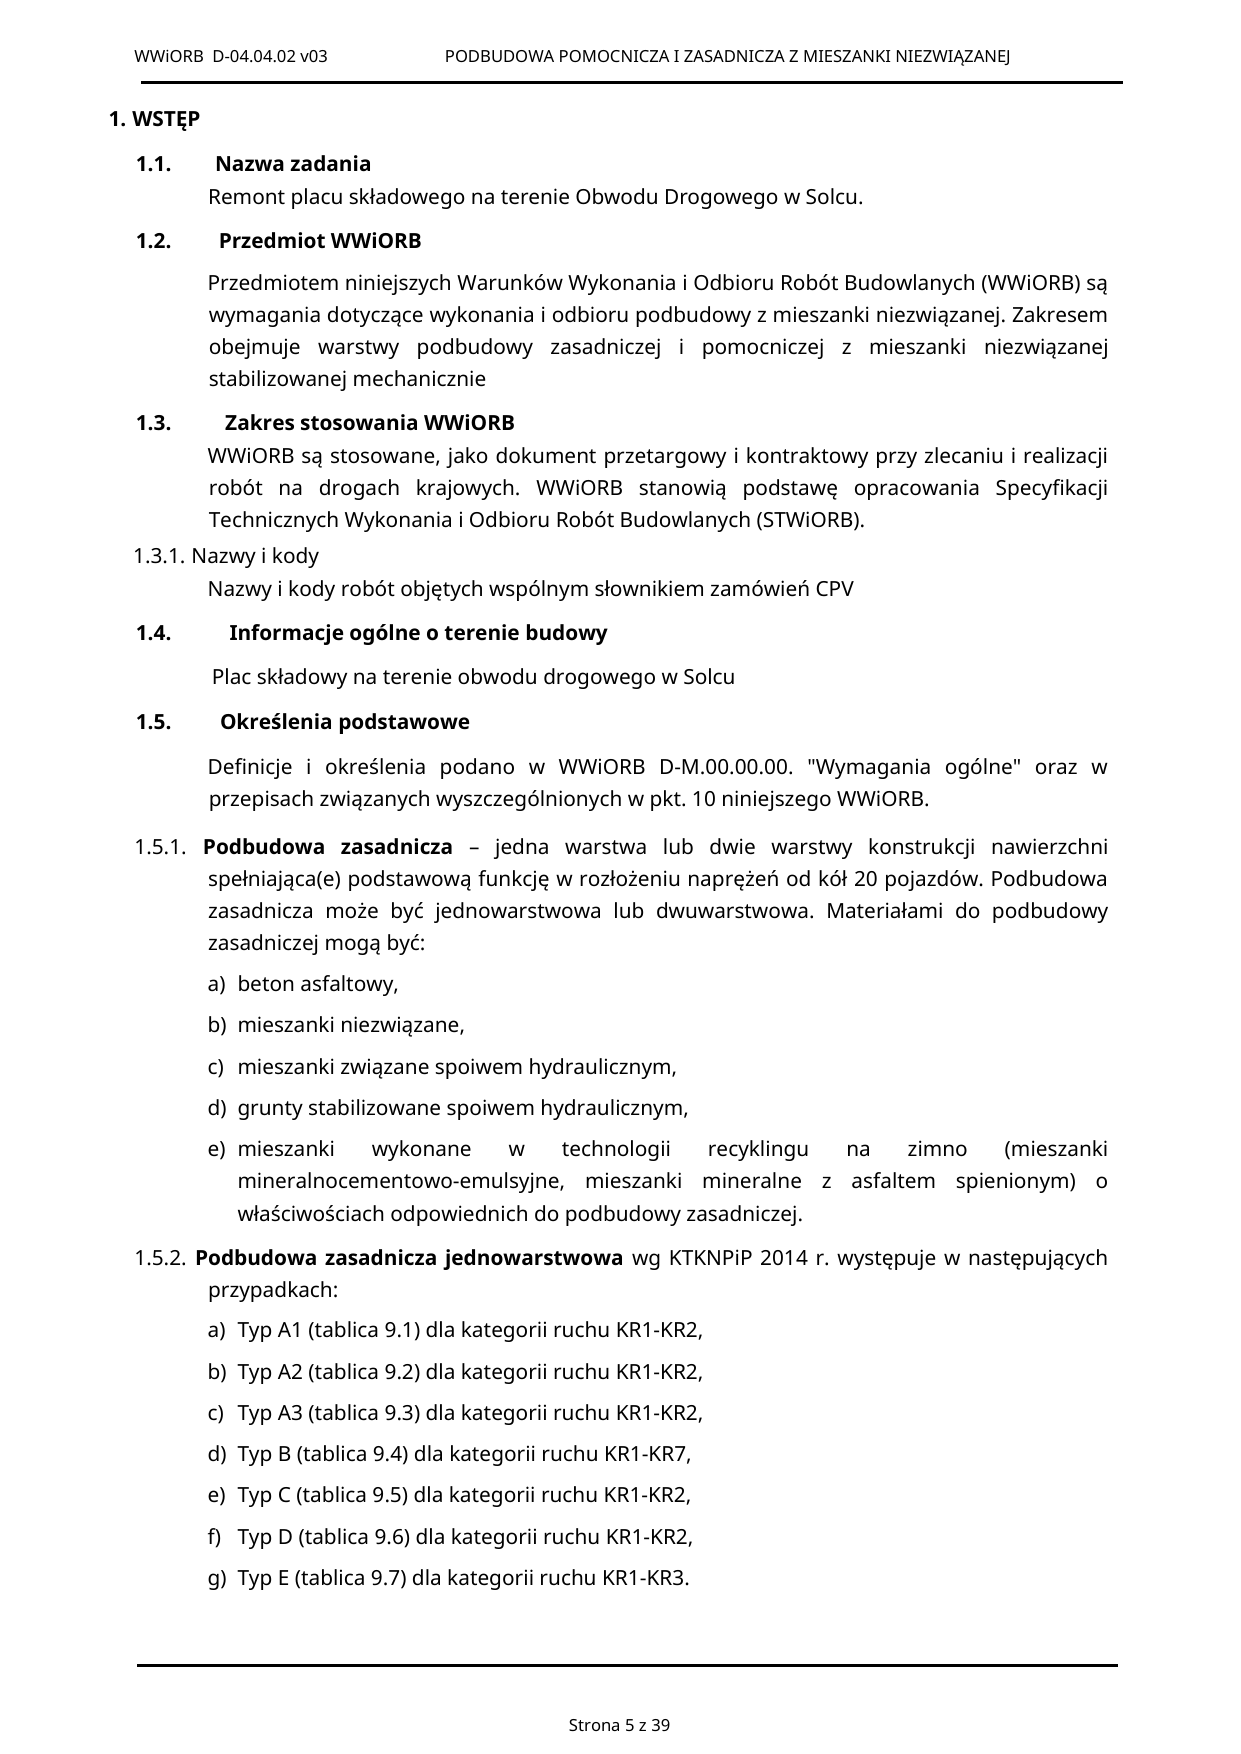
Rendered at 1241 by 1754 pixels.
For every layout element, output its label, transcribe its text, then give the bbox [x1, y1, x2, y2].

list Typ E (tablica 9.7) dla kategorii ruchu KR1-KR3. [207, 1563, 1109, 1591]
list mieszanki wykonane w technologii recyklingu na zimno (mieszanki mineralnocementowo-emulsyjne, mieszanki mineralne z asfaltem spienionym) o właściwościach odpowiednich do podbudowy zasadniczej. [207, 1134, 1109, 1227]
text 1.5.2. Podbudowa zasadnicza jednowarstwowa wg KTKNPiP 2014 r. występuje w następujących przypadkach: [134, 1243, 1109, 1303]
text 1.3.1. Nazwy i kody [133, 541, 1109, 569]
subtitle 1.4. Informacje ogólne o terenie budowy [108, 618, 1207, 646]
list mieszanki związane spoiwem hydraulicznym, [207, 1052, 1109, 1080]
text 1.5.1. Podbudowa zasadnicza – jedna warstwa lub dwie warstwy konstrukcji nawierzchni spełniająca(e) podstawową funkcję w rozłożeniu naprężeń od kół 20 pojazdów. Podbudowa zasadnicza może być jednowarstwowa lub dwuwarstwowa. Materiałami do podbudowy zasadniczej mogą być: [134, 832, 1109, 957]
text 1.1. Nazwa zadania [108, 149, 1207, 177]
list mieszanki niezwiązane, [207, 1011, 1109, 1039]
text Przedmiotem niniejszych Warunków Wykonania i Odbioru Robót Budowlanych (WWiORB) są wymagania dotyczące wykonania i odbioru podbudowy z mieszanki niezwiązanej. Zakresem obejmuje warstwy podbudowy zasadniczej i pomocniczej z mieszanki niezwiązanej stabilizowanej mechanicznie [207, 268, 1109, 393]
text 1.5. Określenia podstawowe [108, 707, 1207, 736]
text WWiORB są stosowane, jako dokument przetargowy i kontraktowy przy zlecaniu i realizacji robót na drogach krajowych. WWiORB stanowią podstawę opracowania Specyfikacji Technicznych Wykonania i Odbioru Robót Budowlanych (STWiORB). [207, 441, 1109, 534]
subtitle 1. WSTĘP [108, 104, 1207, 132]
subtitle 1.3. Zakres stosowania WWiORB [108, 408, 1207, 437]
list Typ B (tablica 9.4) dla kategorii ruchu KR1-KR7, [207, 1439, 1109, 1468]
list Typ A1 (tablica 9.1) dla kategorii ruchu KR1-KR2, [207, 1316, 1109, 1344]
text Remont placu składowego na terenie Obwodu Drogowego w Solcu. [208, 182, 1207, 211]
text Nazwy i kody robót objętych wspólnym słownikiem zamówień CPV [207, 574, 1109, 602]
list Typ A2 (tablica 9.2) dla kategorii ruchu KR1-KR2, [207, 1357, 1109, 1385]
list Typ C (tablica 9.5) dla kategorii ruchu KR1-KR2, [207, 1481, 1109, 1509]
list Typ A3 (tablica 9.3) dla kategorii ruchu KR1-KR2, [207, 1398, 1109, 1427]
list Typ D (tablica 9.6) dla kategorii ruchu KR1-KR2, [207, 1522, 1109, 1550]
list grunty stabilizowane spoiwem hydraulicznym, [207, 1093, 1109, 1122]
subtitle 1.2. Przedmiot WWiORB [108, 226, 1207, 254]
list beton asfaltowy, [207, 969, 1109, 998]
text Definicje i określenia podano w WWiORB D-M.00.00.00. "Wymagania ogólne" oraz w przepisach związanych wyszczególnionych w pkt. 10 niniejszego WWiORB. [207, 752, 1109, 812]
text Plac składowy na terenie obwodu drogowego w Solcu [206, 662, 1201, 691]
